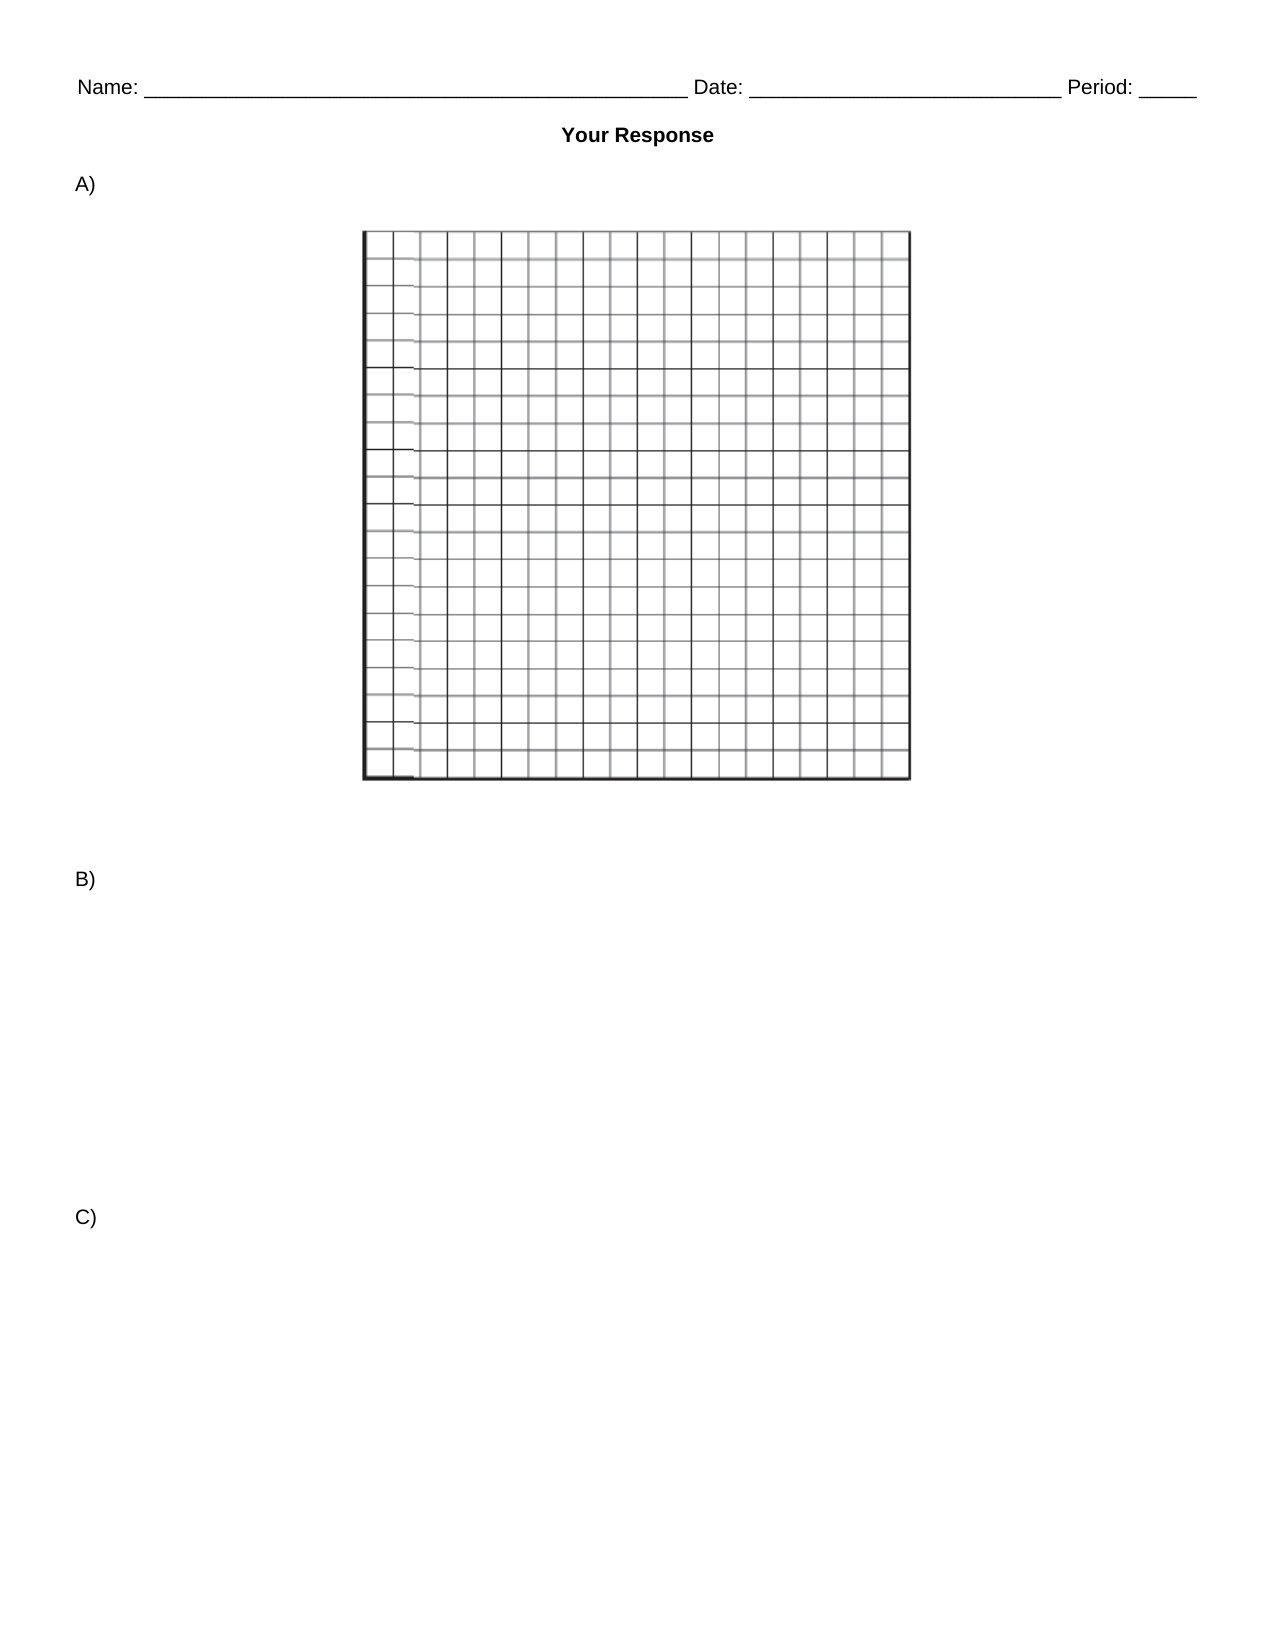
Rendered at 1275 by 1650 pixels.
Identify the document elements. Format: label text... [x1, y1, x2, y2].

text Your Response [75, 123, 1200, 147]
text B) [75, 867, 1200, 891]
text C) [75, 1205, 1200, 1229]
text A) [75, 172, 1200, 196]
picture [348, 220, 927, 794]
text Name: _______________________________________________ Date: ___________________________ Period: _____ [75, 75, 1200, 99]
